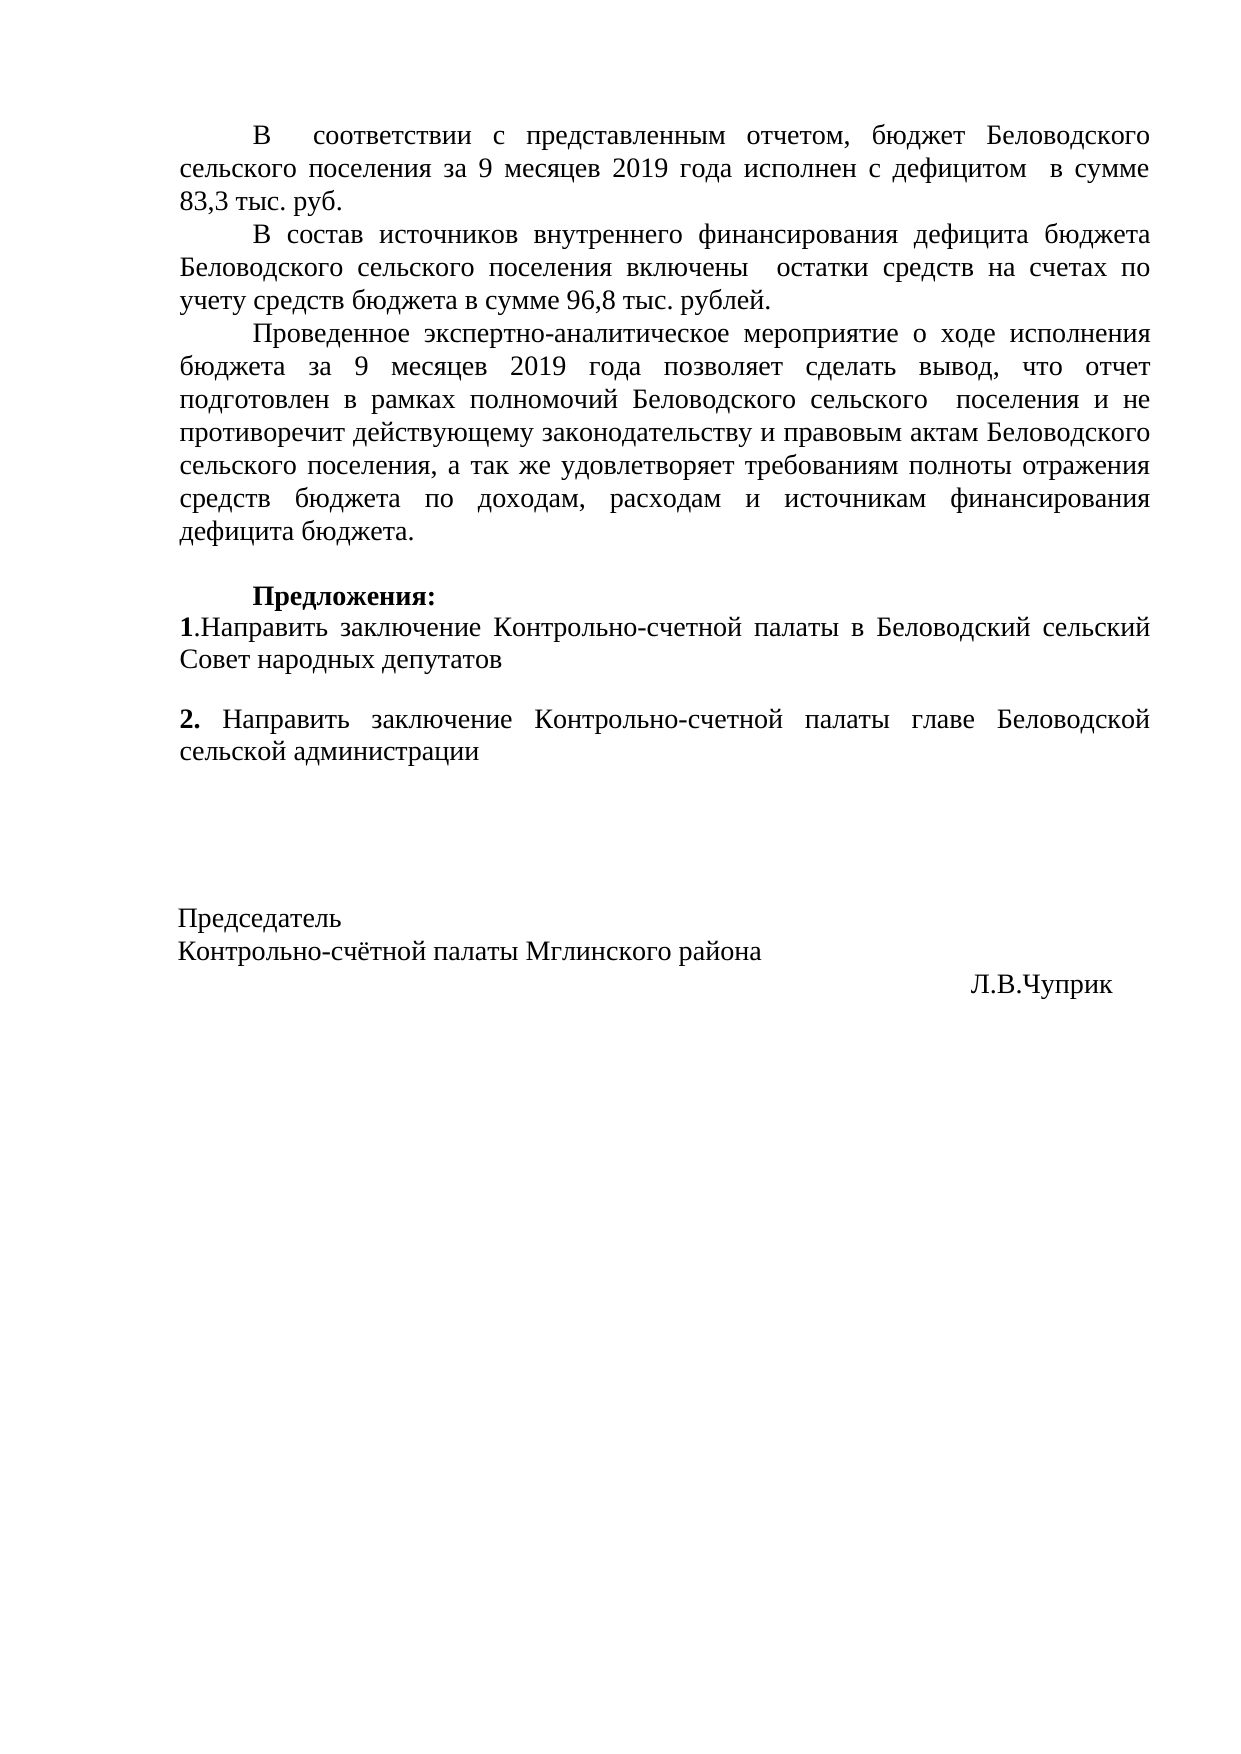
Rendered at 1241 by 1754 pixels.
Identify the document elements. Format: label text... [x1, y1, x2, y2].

text Председатель [177, 901, 1152, 934]
text Проведенное экспертно-аналитическое мероприятие о ходе исполнения бюджета за 9 месяцев 2019 года позволяет сделать вывод, что отчет подготовлен в рамках полномочий Беловодского сельского поселения и не противоречит действующему законодательству и правовым актам Беловодского сельского поселения, а так же удовлетворяет требованиям полноты отражения средств бюджета по доходам, расходам и источникам финансирования дефицита бюджета. [179, 316, 1152, 547]
text В состав источников внутреннего финансирования дефицита бюджета Беловодского сельского поселения включены остатки средств на счетах по учету средств бюджета в сумме 96,8 тыс. рублей. [179, 217, 1152, 316]
text 1.Направить заключение Контрольно-счетной палаты в Беловодский сельский Совет народных депутатов [179, 611, 1152, 675]
text В соответствии с представленным отчетом, бюджет Беловодского сельского поселения за 9 месяцев 2019 года исполнен с дефицитом в сумме 83,3 тыс. руб. [179, 118, 1152, 217]
text Предложения: [179, 583, 1152, 611]
text 2. Направить заключение Контрольно-счетной палаты главе Беловодской сельской администрации [179, 703, 1152, 767]
text Контрольно-счётной палаты Мглинского района [177, 934, 1110, 967]
text Л.В.Чуприк [971, 971, 1113, 999]
